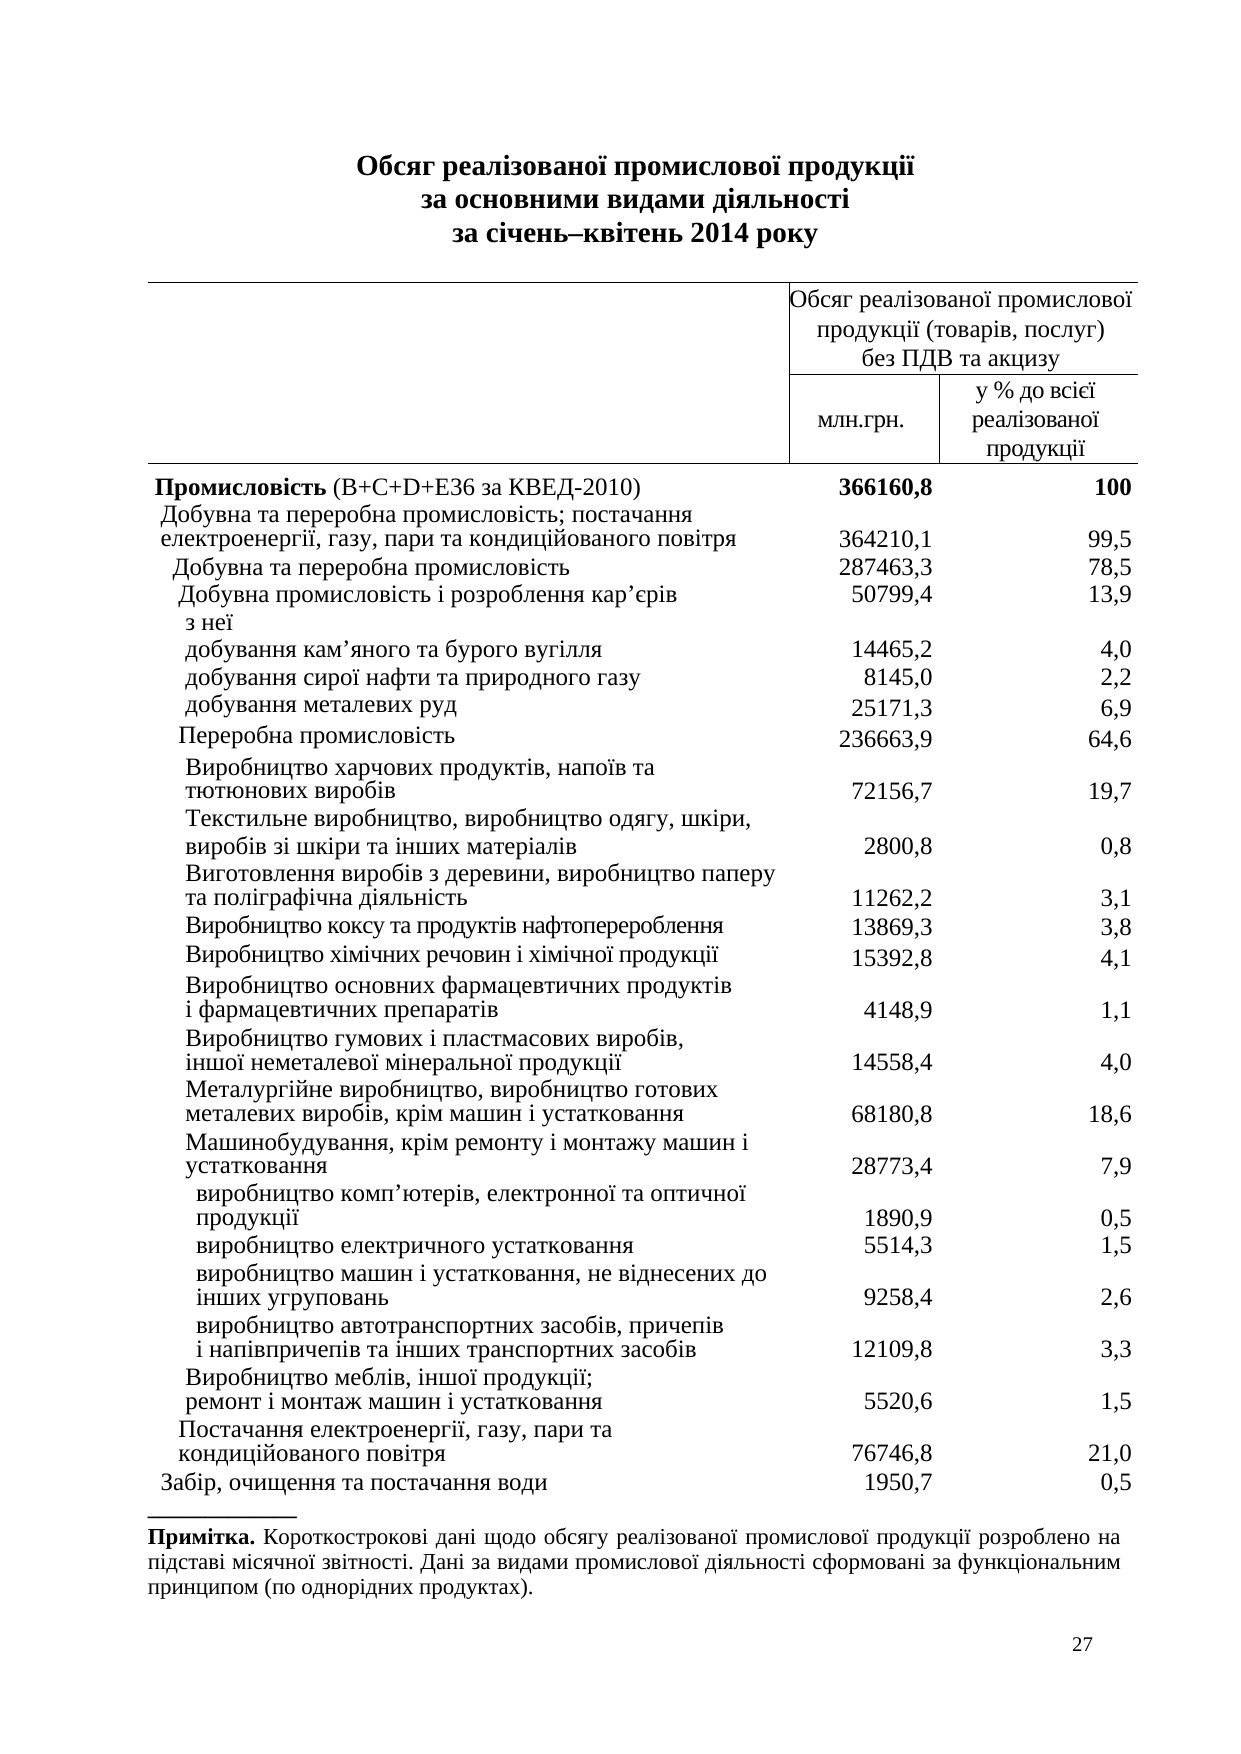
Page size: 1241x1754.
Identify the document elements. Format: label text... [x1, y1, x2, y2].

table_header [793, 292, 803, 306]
text за основними видами діяльності [148, 181, 1123, 215]
text Примітка. Короткострокові дані щодо обсягу реалізованої промислової продукції розроблено на підставі місячної звітності. Дані за видами промислової діяльності сформовані за функціональним принципом (по однорідних продуктах). [148, 1524, 1122, 1599]
text Обсяг реалізованої промислової продукції [148, 148, 1123, 181]
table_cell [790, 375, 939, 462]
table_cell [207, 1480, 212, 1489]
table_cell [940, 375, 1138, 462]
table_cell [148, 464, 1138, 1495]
text _____________ [148, 1495, 1122, 1520]
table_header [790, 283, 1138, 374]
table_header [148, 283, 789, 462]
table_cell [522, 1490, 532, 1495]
text за січень–квітень 2014 року [148, 215, 1123, 248]
